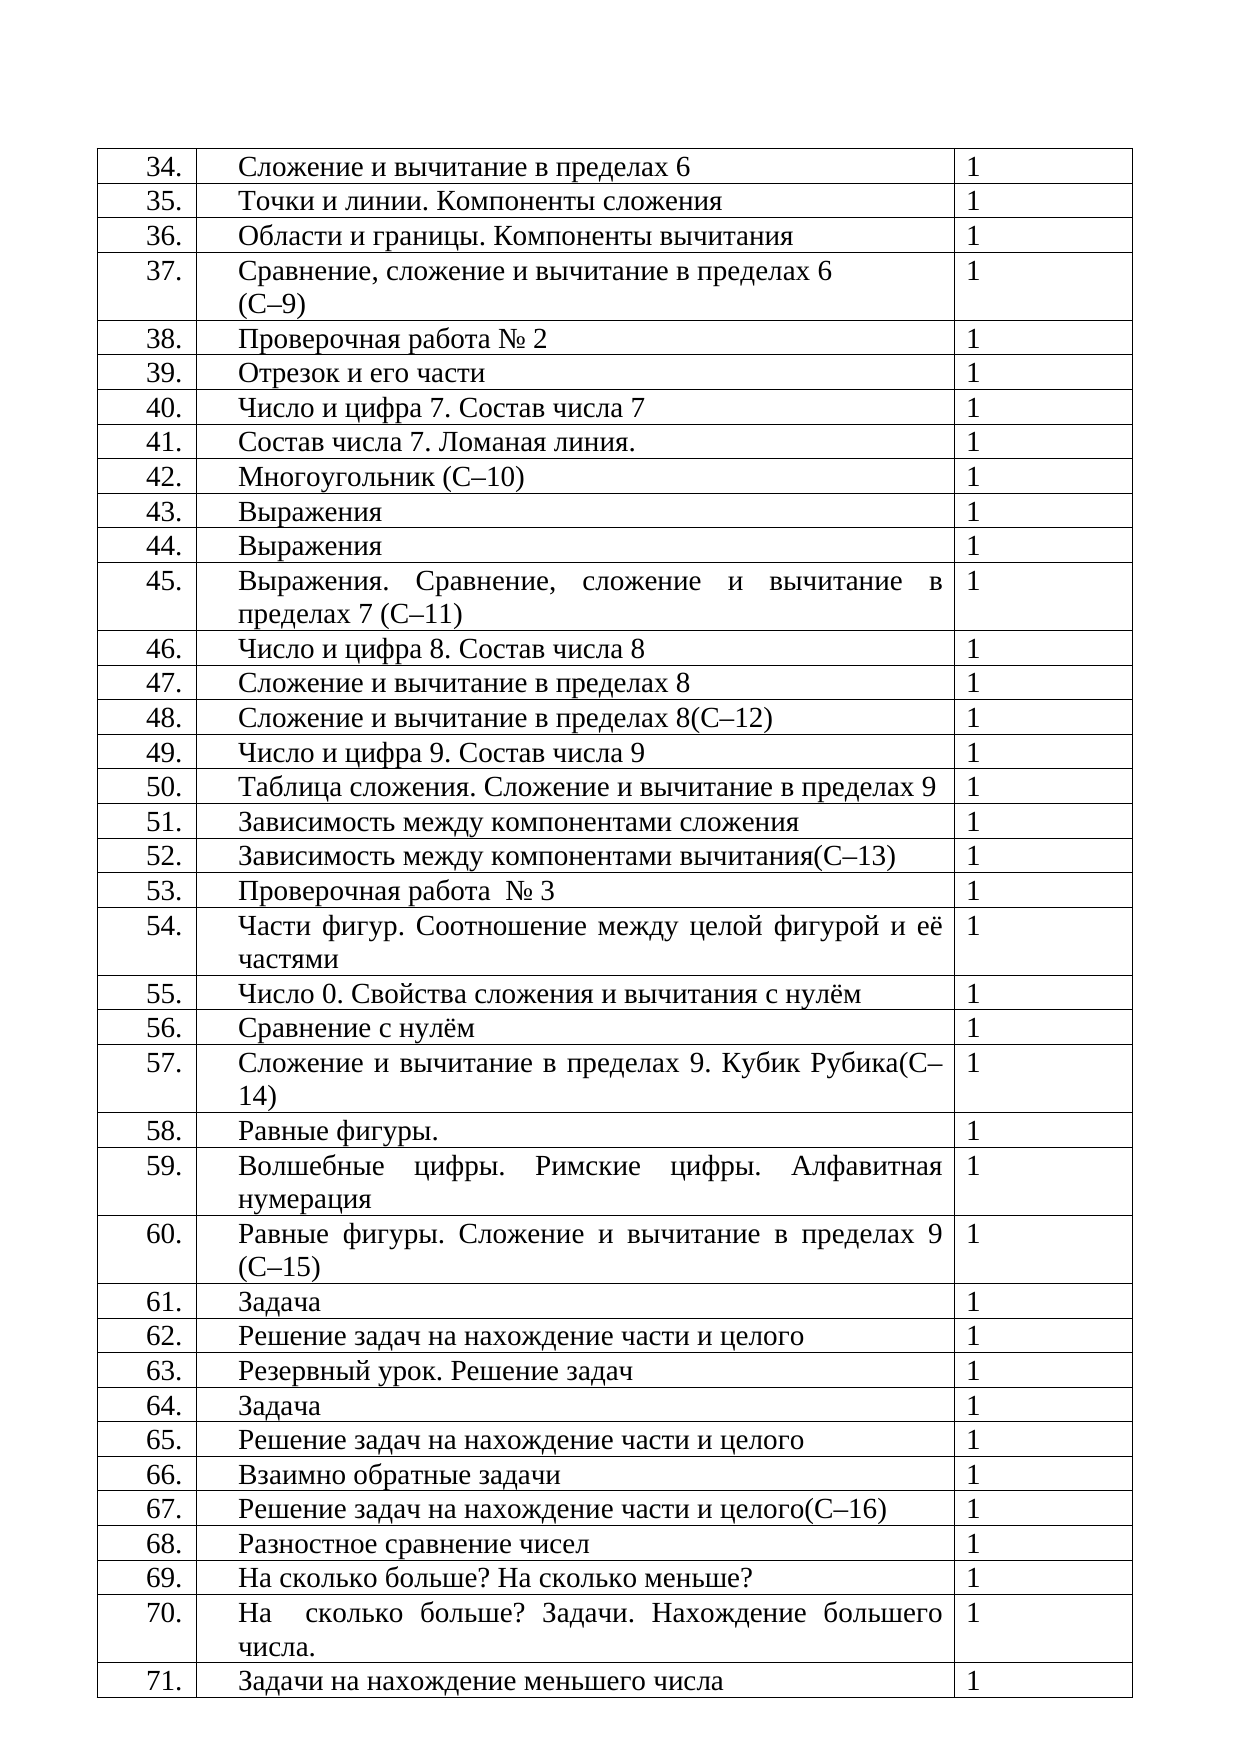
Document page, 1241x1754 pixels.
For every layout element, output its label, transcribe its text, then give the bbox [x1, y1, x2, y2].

table_cell [98, 1113, 196, 1147]
table_cell [98, 528, 196, 562]
table_cell На сколько больше? На сколько меньше? [197, 1561, 954, 1594]
table_cell 1 [955, 1353, 1132, 1387]
table_cell [98, 1595, 196, 1662]
table_cell Состав числа 7. Ломаная линия. [197, 425, 954, 458]
table_cell 1 [955, 355, 1132, 389]
table_cell 1 [955, 1388, 1132, 1421]
table_cell 1 [955, 908, 1132, 975]
table_cell 1 [955, 769, 1132, 803]
table_cell 1 [955, 839, 1132, 872]
table_cell 1 [955, 735, 1132, 768]
table_cell Задача [197, 1284, 954, 1317]
table_cell [98, 459, 196, 493]
table_cell 1 [955, 1561, 1132, 1594]
table_cell 1 [955, 218, 1132, 252]
table_cell Сравнение, сложение и вычитание в пределах 6 (С–9) [197, 253, 954, 320]
table_cell [98, 563, 196, 630]
table_cell На сколько больше? Задачи. Нахождение большего числа. [197, 1595, 954, 1662]
table_cell [98, 321, 196, 354]
table_cell 1 [955, 1045, 1132, 1112]
table_cell [98, 184, 196, 217]
table_cell 1 [955, 184, 1132, 217]
table_cell Резервный урок. Решение задач [197, 1353, 954, 1387]
table_cell [98, 1045, 196, 1112]
table_cell Число и цифра 8. Состав числа 8 [197, 631, 954, 664]
table_cell Части фигур. Соотношение между целой фигурой и её частями [197, 908, 954, 975]
table_cell Решение задач на нахождение части и целого(С–16) [197, 1491, 954, 1525]
table_cell Решение задач на нахождение части и целого [197, 1422, 954, 1456]
table_cell Сложение и вычитание в пределах 8 [197, 666, 954, 699]
table_cell [98, 1319, 196, 1352]
table_cell Сложение и вычитание в пределах 8(С–12) [197, 700, 954, 734]
table_cell 1 [955, 666, 1132, 699]
table_cell [98, 253, 196, 320]
table_cell Многоугольник (С–10) [197, 459, 954, 493]
table_cell 1 [955, 459, 1132, 493]
table_cell Задачи на нахождение меньшего числа [197, 1663, 954, 1697]
table_cell Число 0. Свойства сложения и вычитания с нулём [197, 976, 954, 1009]
table_cell [98, 631, 196, 664]
table_cell 1 [955, 700, 1132, 734]
table_cell Взаимно обратные задачи [197, 1457, 954, 1490]
table_cell Зависимость между компонентами сложения [197, 804, 954, 837]
table_cell [98, 218, 196, 252]
table_cell Число и цифра 9. Состав числа 9 [197, 735, 954, 768]
table_cell Проверочная работа № 3 [197, 873, 954, 907]
table_cell Число и цифра 7. Состав числа 7 [197, 390, 954, 423]
table_cell [98, 494, 196, 527]
table_cell 1 [955, 253, 1132, 320]
table_cell 1 [955, 321, 1132, 354]
table_cell [98, 1457, 196, 1490]
table_cell [98, 839, 196, 872]
table_cell [98, 976, 196, 1009]
table_cell 1 [955, 1491, 1132, 1525]
table_cell 1 [955, 563, 1132, 630]
table_cell 1 [955, 390, 1132, 423]
table_cell [98, 1148, 196, 1215]
table_cell 1 [955, 1284, 1132, 1317]
table_cell 1 [955, 1010, 1132, 1044]
table_cell 1 [955, 1319, 1132, 1352]
table_cell 1 [955, 804, 1132, 837]
table_cell [98, 804, 196, 837]
table_cell [98, 1353, 196, 1387]
table_cell 1 [955, 528, 1132, 562]
table_cell [98, 873, 196, 907]
table_cell Таблица сложения. Сложение и вычитание в пределах 9 [197, 769, 954, 803]
table_cell 1 [955, 1595, 1132, 1662]
table_cell 1 [955, 1148, 1132, 1215]
table_cell Проверочная работа № 2 [197, 321, 954, 354]
table_cell [98, 390, 196, 423]
table_cell Сложение и вычитание в пределах 9. Кубик Рубика(С–14) [197, 1045, 954, 1112]
table_cell [98, 1010, 196, 1044]
table_cell Зависимость между компонентами вычитания(С–13) [197, 839, 954, 872]
table_cell [98, 1216, 196, 1283]
table_cell [98, 1663, 196, 1697]
table_cell Области и границы. Компоненты вычитания [197, 218, 954, 252]
table_cell Выражения [197, 494, 954, 527]
table_cell Отрезок и его части [197, 355, 954, 389]
table_cell Сложение и вычитание в пределах 6 [197, 149, 954, 182]
table_cell [98, 1491, 196, 1525]
table_cell [98, 666, 196, 699]
table_cell [98, 735, 196, 768]
table_cell 1 [955, 873, 1132, 907]
table_cell [98, 908, 196, 975]
table_cell 1 [955, 631, 1132, 664]
table_cell Равные фигуры. [197, 1113, 954, 1147]
table_cell 1 [955, 1526, 1132, 1559]
table_cell [98, 1388, 196, 1421]
table_cell 1 [955, 494, 1132, 527]
table_cell Точки и линии. Компоненты сложения [197, 184, 954, 217]
table_cell [98, 1422, 196, 1456]
table_cell 1 [955, 1113, 1132, 1147]
table_cell [98, 425, 196, 458]
table_cell [98, 700, 196, 734]
table_cell Выражения. Сравнение, сложение и вычитание в пределах 7 (С–11) [197, 563, 954, 630]
table_cell [98, 769, 196, 803]
table_cell Волшебные цифры. Римские цифры. Алфавитная нумерация [197, 1148, 954, 1215]
table_cell Равные фигуры. Сложение и вычитание в пределах 9 (С–15) [197, 1216, 954, 1283]
table_cell Решение задач на нахождение части и целого [197, 1319, 954, 1352]
table_cell 1 [955, 976, 1132, 1009]
table_cell 1 [955, 1457, 1132, 1490]
table_cell [98, 355, 196, 389]
table_cell 1 [955, 1663, 1132, 1697]
table_cell Сравнение с нулём [197, 1010, 954, 1044]
table_cell Задача [197, 1388, 954, 1421]
table_cell [98, 1284, 196, 1317]
table_cell Выражения [197, 528, 954, 562]
table_cell Разностное сравнение чисел [197, 1526, 954, 1559]
table_cell 1 [955, 149, 1132, 182]
table_cell 1 [955, 1422, 1132, 1456]
table_cell 1 [955, 425, 1132, 458]
table_cell [98, 1561, 196, 1594]
table_cell [98, 149, 196, 182]
table_cell 1 [955, 1216, 1132, 1283]
table_cell [98, 1526, 196, 1559]
